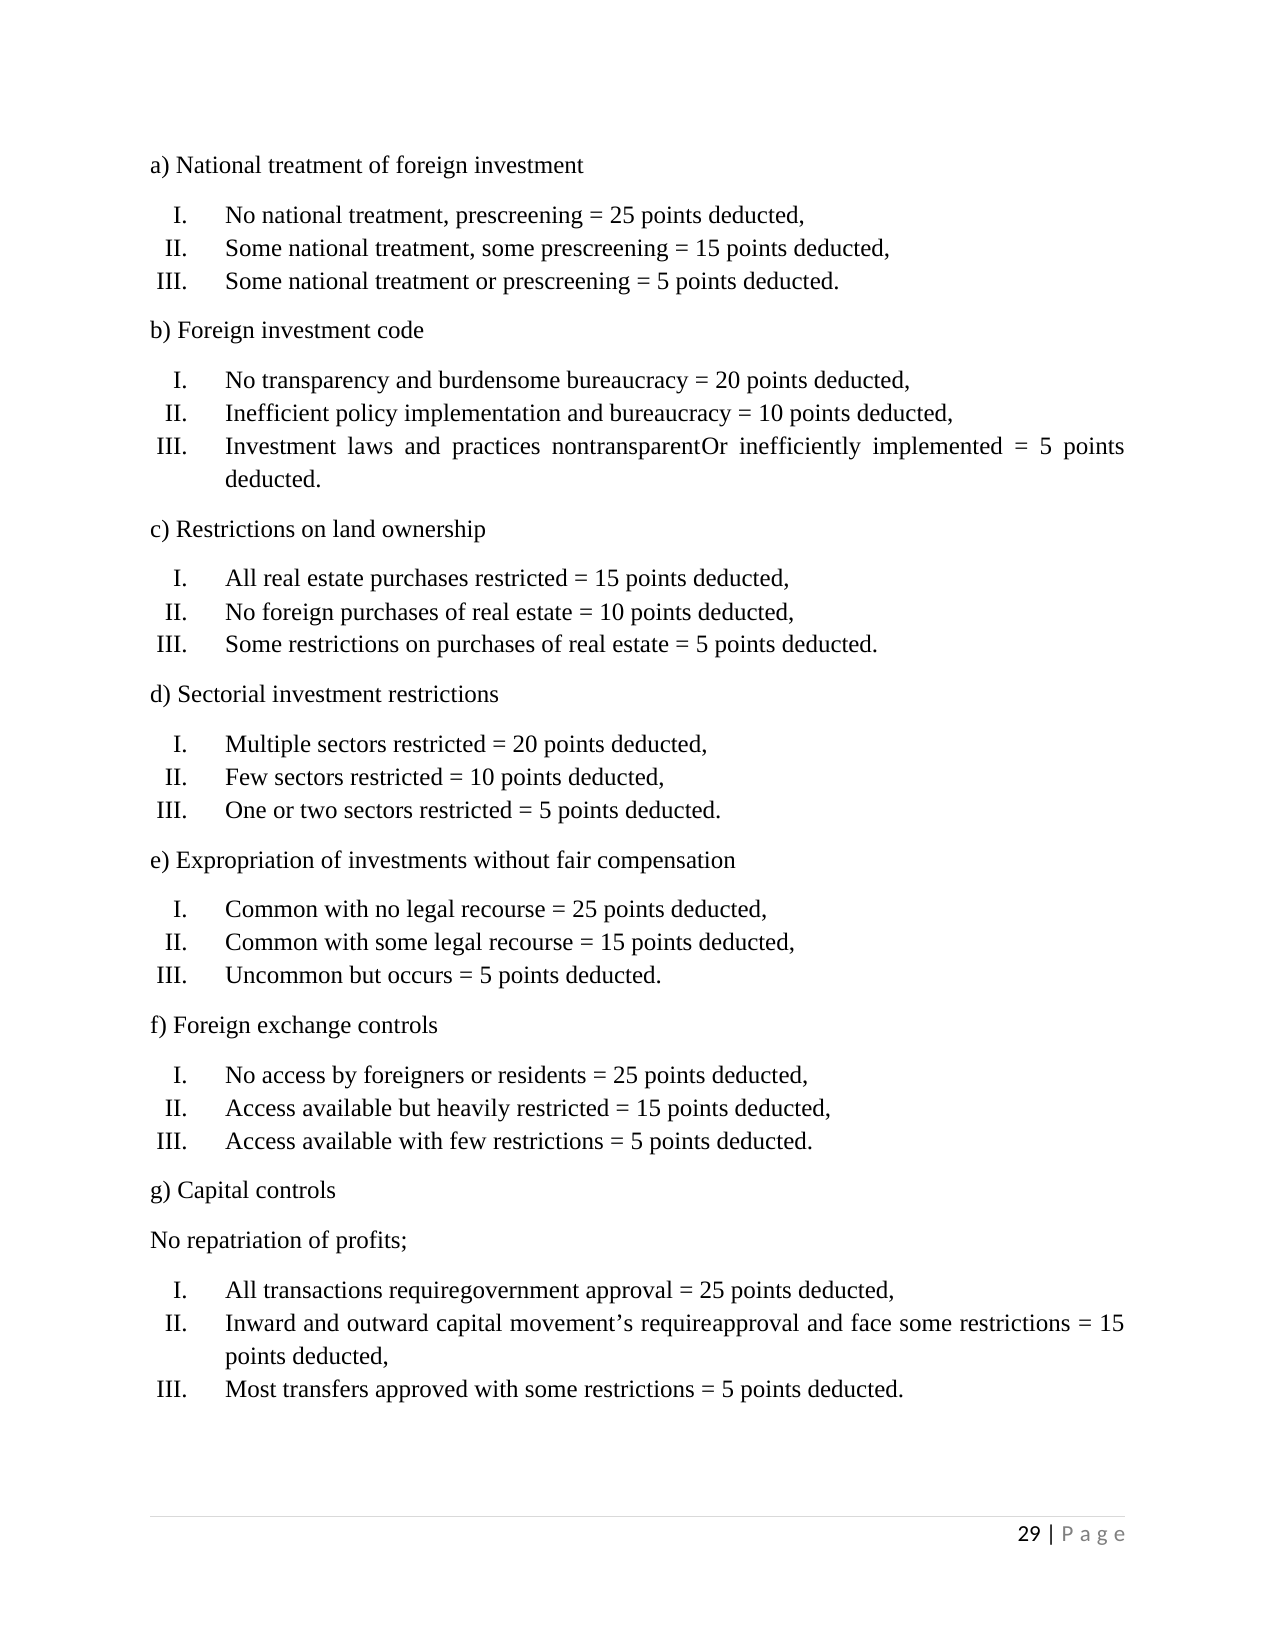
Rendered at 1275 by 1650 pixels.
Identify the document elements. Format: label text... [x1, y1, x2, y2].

list Some national treatment or prescreening = 5 points deducted. [187, 266, 1125, 294]
list One or two sectors restricted = 5 points deducted. [187, 795, 1125, 824]
list Access available but heavily restricted = 15 points deducted, [187, 1093, 1125, 1122]
text e) Expropriation of investments without fair compensation [150, 845, 1125, 873]
list Multiple sectors restricted = 20 points deducted, [187, 729, 1125, 758]
list All transactions require government approval = 25 points deducted, [187, 1275, 1125, 1304]
list Most transfers approved with some restrictions = 5 points deducted. [187, 1374, 1125, 1403]
text g) Capital controls [150, 1176, 1125, 1204]
list No access by foreigners or residents = 25 points deducted, [187, 1060, 1125, 1088]
list Inward and outward capital movement’s require approval and face some restrictions = 15 points deducted, [187, 1308, 1125, 1370]
list No transparency and burdensome bureaucracy = 20 points deducted, [187, 365, 1125, 394]
text No repatriation of profits; [150, 1225, 1125, 1254]
list Few sectors restricted = 10 points deducted, [187, 762, 1125, 791]
list Inefficient policy implementation and bureaucracy = 10 points deducted, [187, 398, 1125, 427]
list Uncommon but occurs = 5 points deducted. [187, 960, 1125, 989]
list Some restrictions on purchases of real estate = 5 points deducted. [187, 629, 1125, 658]
text a) National treatment of foreign investment [150, 150, 1125, 179]
text b) Foreign investment code [150, 315, 1125, 344]
list No national treatment, prescreening = 25 points deducted, [187, 200, 1125, 228]
list No foreign purchases of real estate = 10 points deducted, [187, 597, 1125, 625]
list Access available with few restrictions = 5 points deducted. [187, 1126, 1125, 1154]
list All real estate purchases restricted = 15 points deducted, [187, 563, 1125, 592]
list Common with some legal recourse = 15 points deducted, [187, 927, 1125, 956]
text f) Foreign exchange controls [150, 1010, 1125, 1039]
text d) Sectorial investment restrictions [150, 679, 1125, 708]
list Some national treatment, some prescreening = 15 points deducted, [187, 233, 1125, 261]
list Investment laws and practices nontransparent Or inefficiently implemented = 5 points deducted. [187, 431, 1125, 493]
text c) Restrictions on land ownership [150, 514, 1125, 543]
list Common with no legal recourse = 25 points deducted, [187, 894, 1125, 923]
